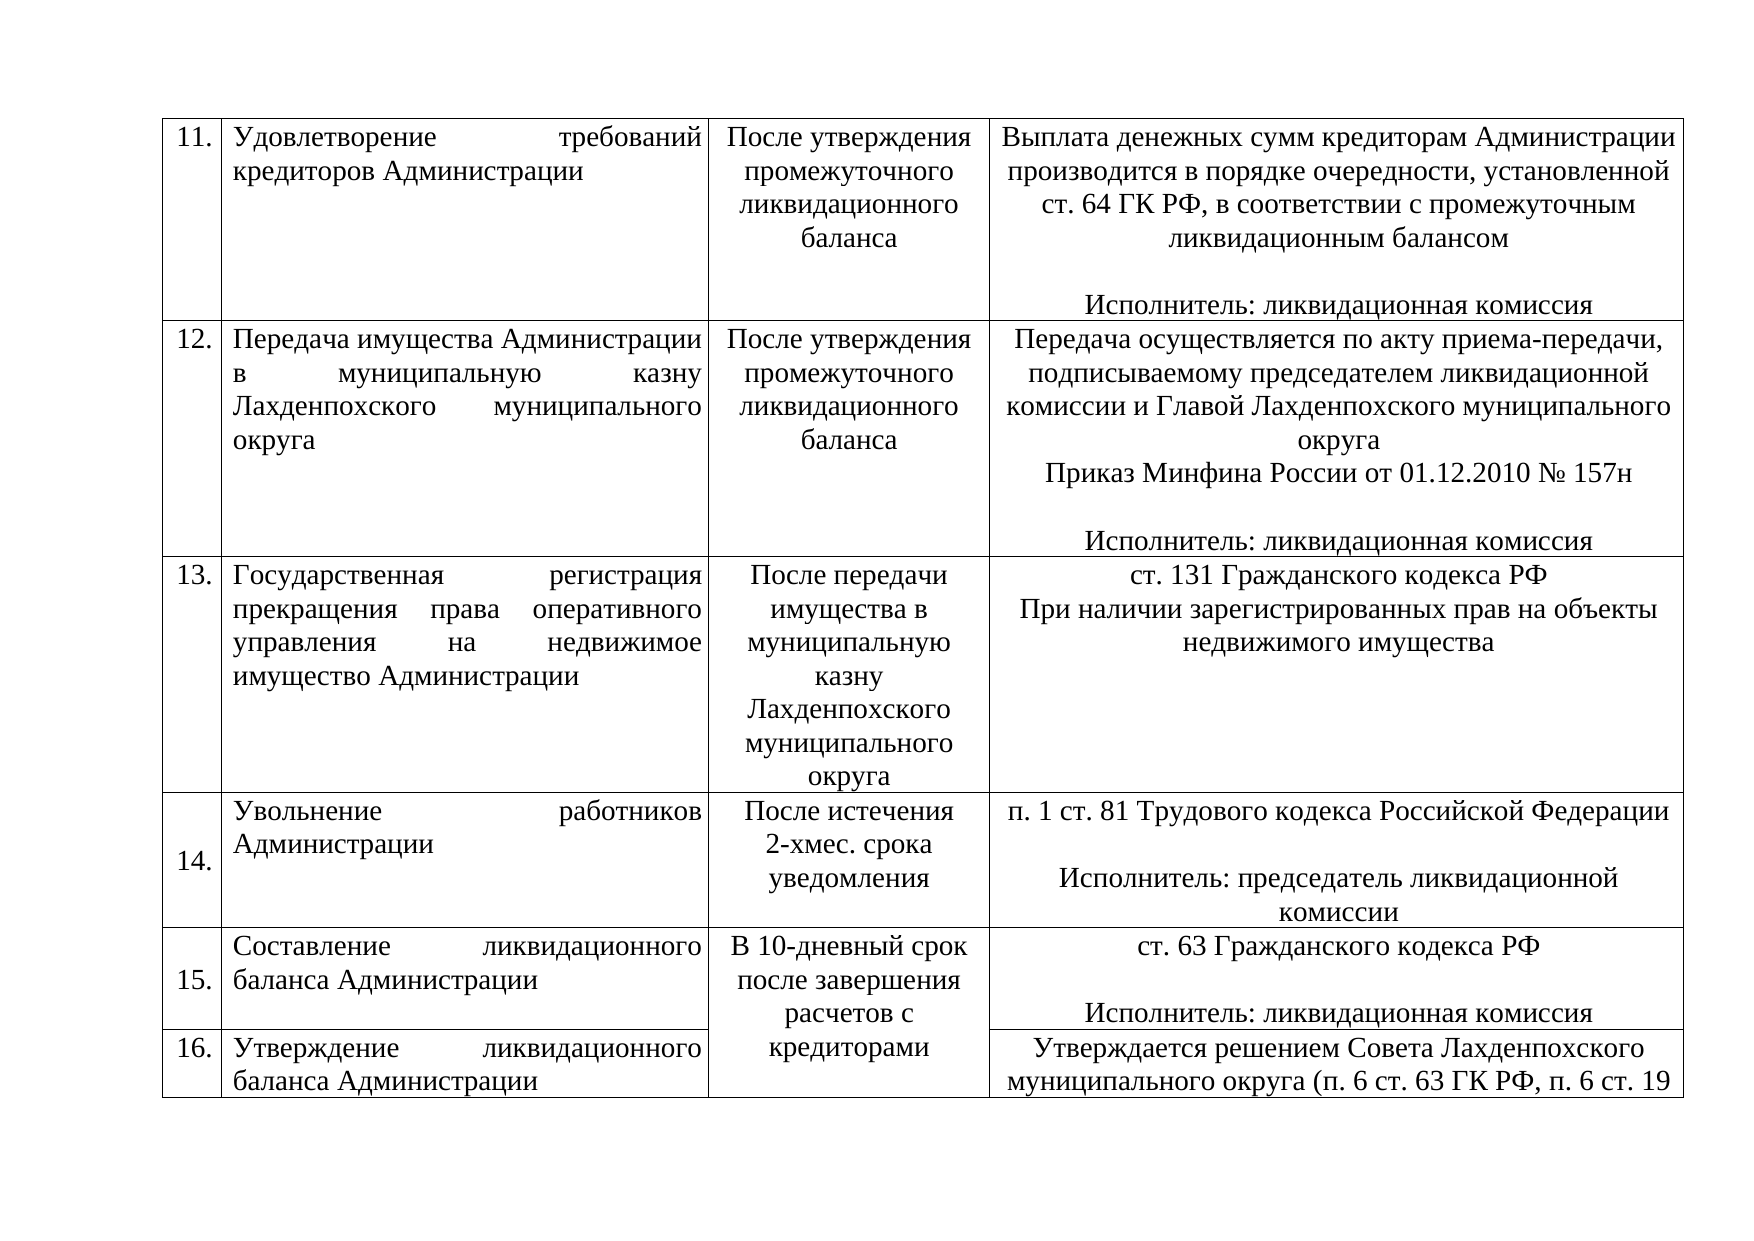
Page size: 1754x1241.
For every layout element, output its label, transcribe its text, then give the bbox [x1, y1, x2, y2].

table_cell 12. [163, 321, 221, 556]
table_cell Увольнение работников Администрации [222, 793, 708, 927]
table_cell Государственная регистрация прекращения права оперативного управления на недвижимое имущество Администрации [222, 557, 708, 792]
table_cell Передача осуществляется по акту приема-передачи, подписываемому председателем ликвидационной комиссии и Главой Лахденпохского муниципального округа Приказ Минфина России от 01.12.2010 № 157н Исполнитель: ликвидационная комиссия [990, 321, 1683, 556]
table_cell После утверждения промежуточного ликвидационного баланса [709, 119, 989, 320]
table_cell После передачи имущества в муниципальную казну Лахденпохского муниципального округа [709, 557, 989, 792]
table_cell В 10-дневный срок после завершения расчетов с кредиторами [709, 928, 989, 1097]
table_cell ст. 63 Гражданского кодекса РФ Исполнитель: ликвидационная комиссия [990, 928, 1683, 1029]
table_cell Удовлетворение требований кредиторов Администрации [222, 119, 708, 320]
table_cell Передача имущества Администрации в муниципальную казну Лахденпохского муниципального округа [222, 321, 708, 556]
table_cell После утверждения промежуточного ликвидационного баланса [709, 321, 989, 556]
table_cell После истечения 2-хмес. срока уведомления [709, 793, 989, 927]
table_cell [990, 1030, 1683, 1097]
table_cell Выплата денежных сумм кредиторам Администрации производится в порядке очередности, установленной ст. 64 ГК РФ, в соответствии с промежуточным ликвидационным балансом Исполнитель: ликвидационная комиссия [990, 119, 1683, 320]
table_cell 15. [163, 928, 221, 1029]
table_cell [222, 1030, 708, 1097]
table_cell 14. [163, 793, 221, 927]
table_cell ст. 131 Гражданского кодекса РФ При наличии зарегистрированных прав на объекты недвижимого имущества [990, 557, 1683, 792]
table_cell 11. [163, 119, 221, 320]
table_cell п. 1 ст. 81 Трудового кодекса Российской Федерации Исполнитель: председатель ликвидационной комиссии [990, 793, 1683, 927]
table_cell 16. [163, 1030, 221, 1097]
table_cell 13. [163, 557, 221, 792]
table_cell Составление ликвидационного баланса Администрации [222, 928, 708, 1029]
